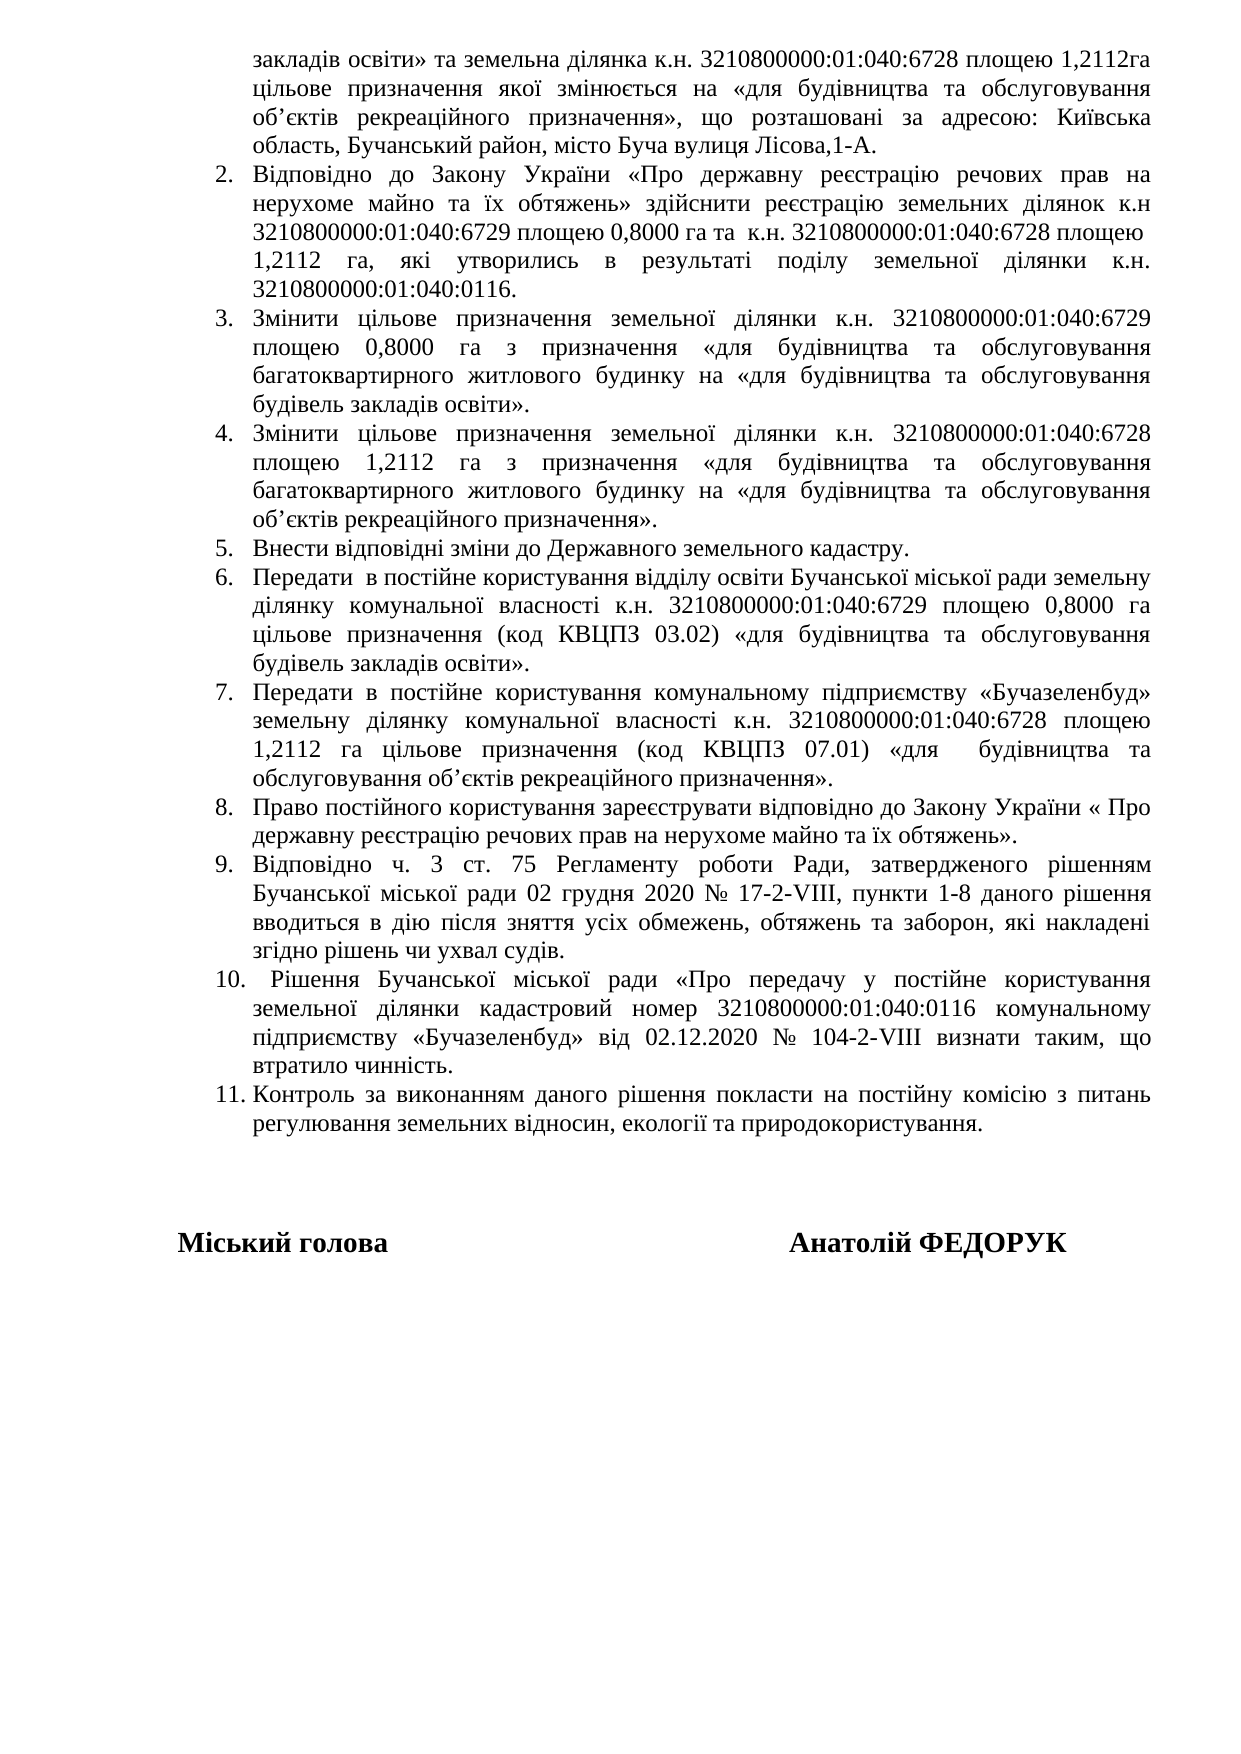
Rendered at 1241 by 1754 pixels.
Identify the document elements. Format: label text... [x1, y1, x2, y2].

list Змінити цільове призначення земельної ділянки к.н. 3210800000:01:040:6728 площею 1,2112 га з призначення «для будівництва та обслуговування багатоквартирного житлового будинку на «для будівництва та обслуговування об’єктів рекреаційного призначення». [215, 418, 1152, 533]
list Контроль за виконанням даного рішення покласти на постійну комісію з питань регулювання земельних відносин, екології та природокористування. [215, 1079, 1152, 1137]
text 1,2112 га, які утворились в результаті поділу земельної ділянки к.н. 3210800000:01:040:0116. [252, 246, 1152, 303]
list Змінити цільове призначення земельної ділянки к.н. 3210800000:01:040:6729 площею 0,8000 га з призначення «для будівництва та обслуговування багатоквартирного житлового будинку на «для будівництва та обслуговування будівель закладів освіти». [215, 303, 1152, 418]
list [215, 44, 1152, 159]
list Відповідно до Закону України «Про державну реєстрацію речових прав на нерухоме майно та їх обтяжень» здійснити реєстрацію земельних ділянок к.н 3210800000:01:040:6729 площею 0,8000 га та к.н. 3210800000:01:040:6728 площею [215, 159, 1152, 246]
text Міський голова Анатолій ФЕДОРУК [177, 1225, 1152, 1258]
list Право постійного користування зареєструвати відповідно до Закону України « Про державну реєстрацію речових прав на нерухоме майно та їх обтяжень». [215, 792, 1152, 849]
list Рішення Бучанської міської ради «Про передачу у постійне користування земельної ділянки кадастровий номер 3210800000:01:040:0116 комунальному підприємству «Бучазеленбуд» від 02.12.2020 № 104-2-VІІІ визнати таким, що втратило чинність. [215, 964, 1152, 1079]
list Відповідно ч. 3 ст. 75 Регламенту роботи Ради, затвердженого рішенням Бучанської міської ради 02 грудня 2020 № 17-2-VІІІ, пункти 1-8 даного рішення вводиться в дію після зняття усіх обмежень, обтяжень та заборон, які накладені згідно рішень чи ухвал судів. [215, 849, 1152, 964]
list Передати в постійне користування відділу освіти Бучанської міської ради земельну ділянку комунальної власності к.н. 3210800000:01:040:6729 площею 0,8000 га цільове призначення (код КВЦПЗ 03.02) «для будівництва та обслуговування будівель закладів освіти». [215, 562, 1152, 677]
list Внести відповідні зміни до Державного земельного кадастру. [215, 533, 1152, 562]
list Передати в постійне користування комунальному підприємству «Бучазеленбуд» земельну ділянку комунальної власності к.н. 3210800000:01:040:6728 площею 1,2112 га цільове призначення (код КВЦПЗ 07.01) «для будівництва та обслуговування об’єктів рекреаційного призначення». [215, 677, 1152, 792]
